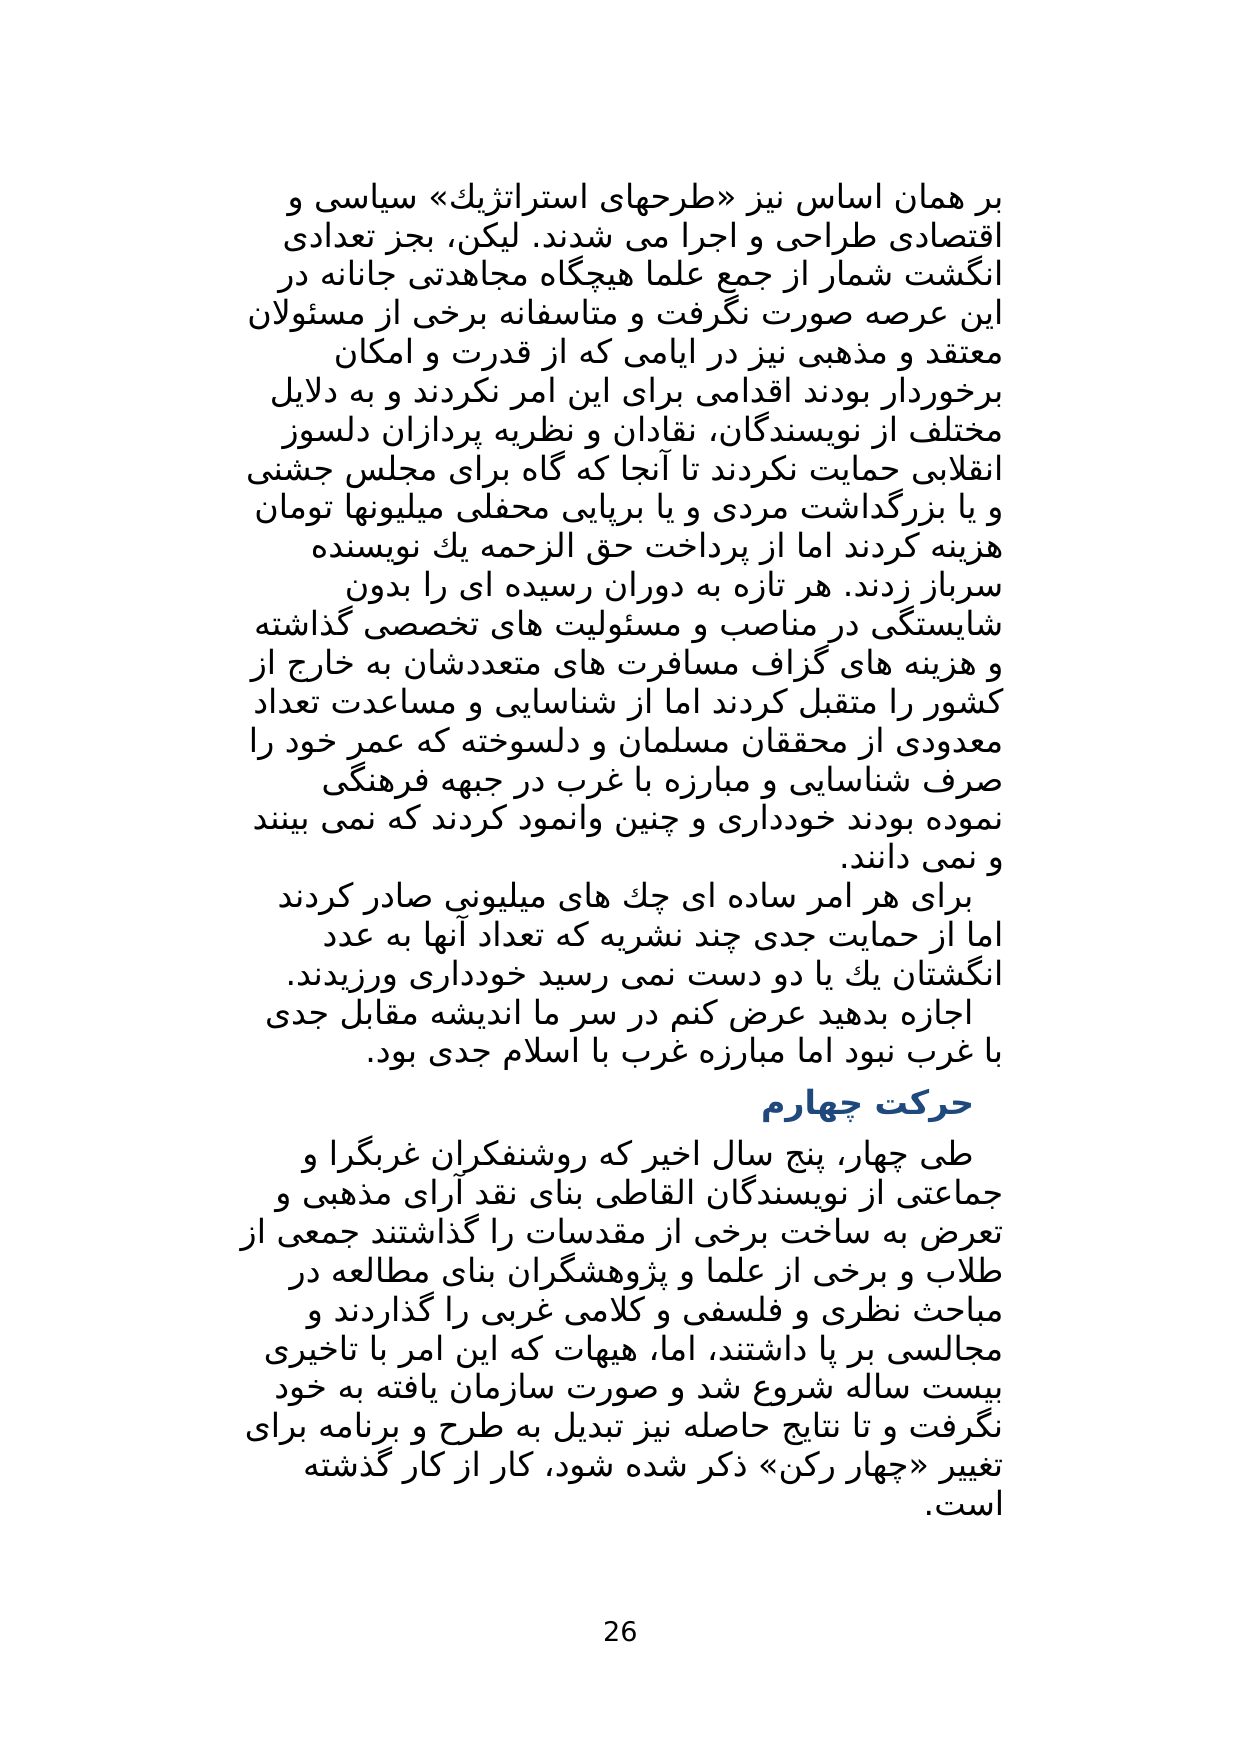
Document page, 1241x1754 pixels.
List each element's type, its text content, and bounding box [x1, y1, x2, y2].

subtitle حركت چهارم [236, 1083, 1004, 1122]
text اجازه بدهيد عرض كنم در سر ما انديشه مقابل جدى با غرب نبود اما مبارزه غرب با اسلام جدى بود. [236, 993, 1004, 1071]
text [236, 177, 1004, 877]
text طى چهار، پنج سال اخير كه روشنفكران غربگرا و جماعتى از نويسندگان القاطى بناى نقد آراى مذهبى و تعرض به ساخت برخى از مقدسات را گذاشتند جمعى از طلاب و برخى از علما و پژوهشگران بناى مطالعه در مباحث نظرى و فلسفى و كلامى غربى را گذاردند و مجالسى بر پا داشتند، اما، هيهات كه اين امر با تاخيرى بيست ساله شروع شد و صورت سازمان يافته به خود نگرفت و تا نتايج حاصله نيز تبديل به طرح و برنامه براى تغيير «چهار ركن» ذكر شده شود، كار از كار گذشته است. [236, 1135, 1004, 1523]
text براى هر امر ساده اى چك هاى ميليونى صادر كردند اما از حمايت جدى چند نشريه كه تعداد آنها به عدد انگشتان يك يا دو دست نمى رسيد خوددارى ورزيدند. [236, 877, 1004, 993]
